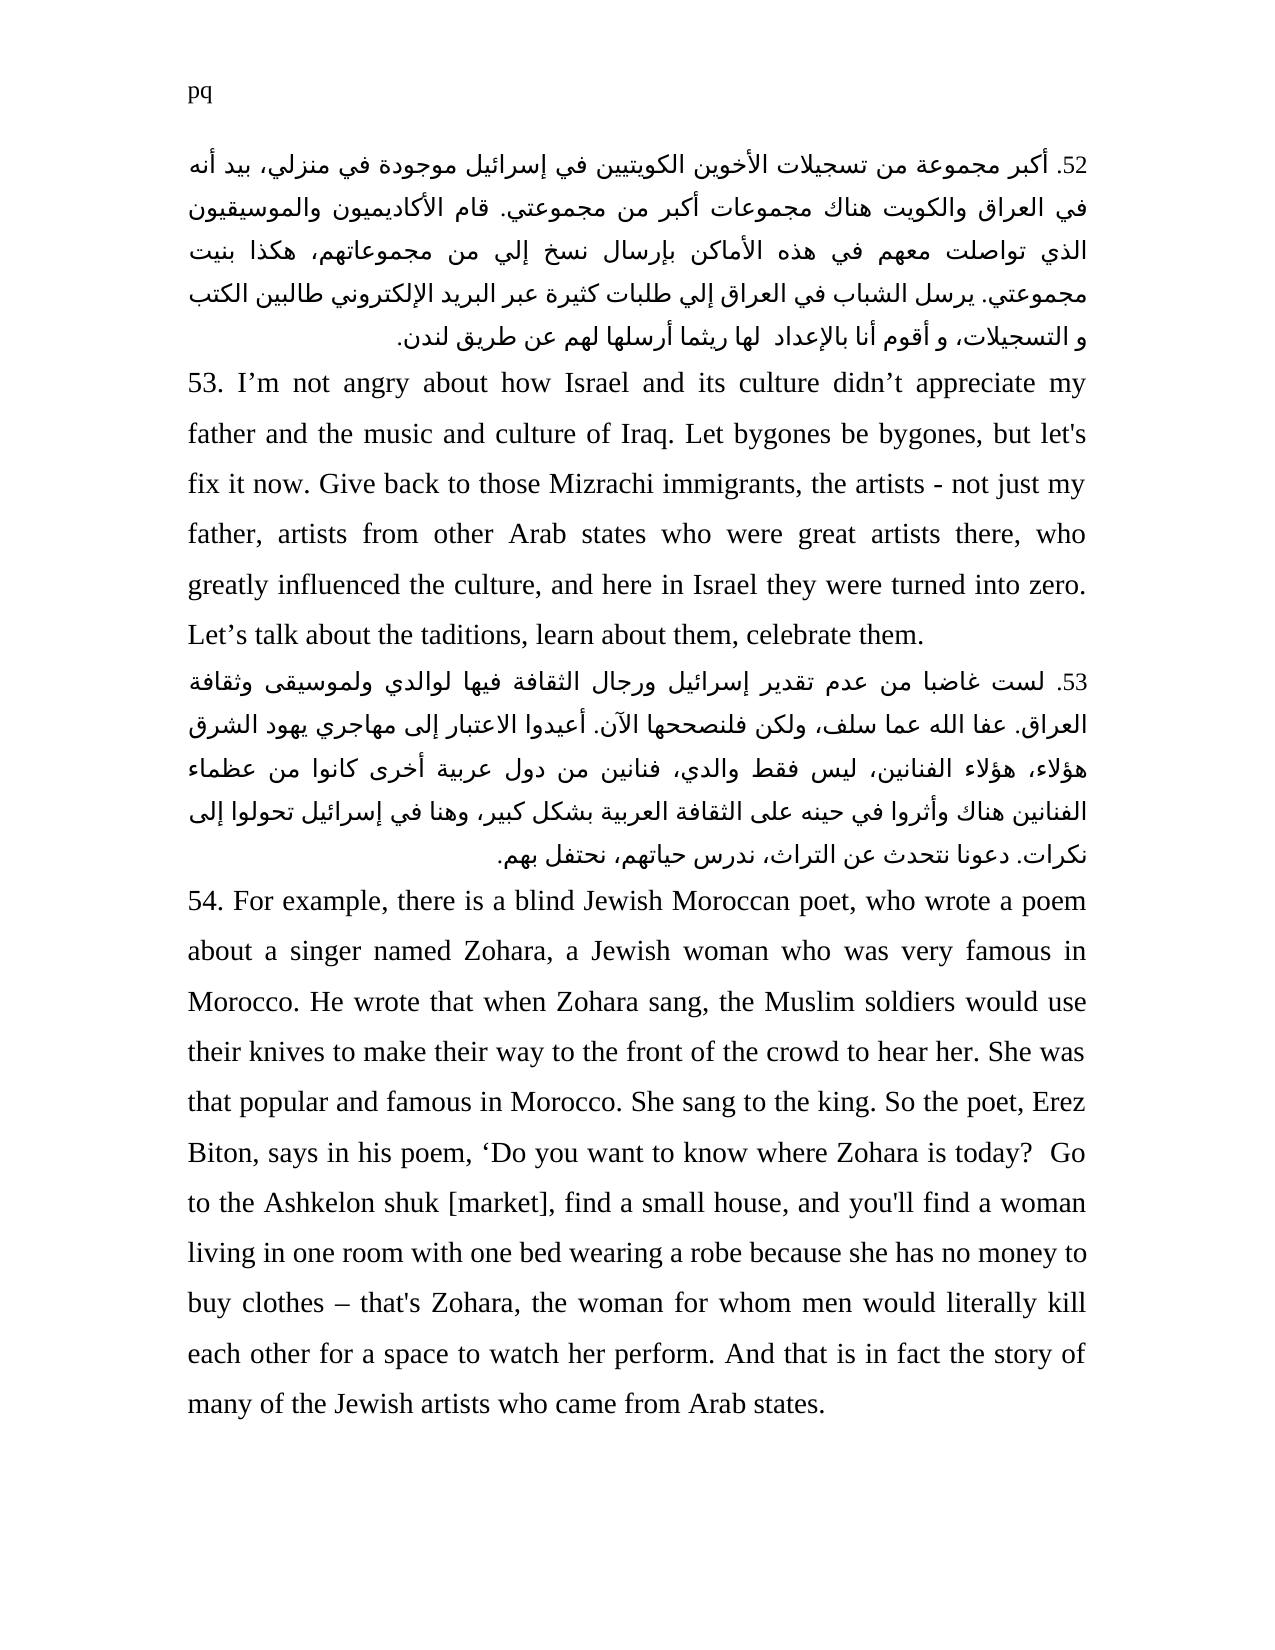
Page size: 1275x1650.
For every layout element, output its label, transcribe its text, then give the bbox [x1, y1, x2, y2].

text 54. For example, there is a blind Jewish Moroccan poet, who wrote a poem about a singer named Zohara, a Jewish woman who was very famous in Morocco. He wrote that when Zohara sang, the Muslim soldiers would use their knives to make their way to the front of the crowd to hear her. She was that popular and famous in Morocco. She sang to the king. So the poet, Erez Biton, says in his poem, ‘Do you want to know where Zohara is today? Go to the Ashkelon shuk [market], find a small house, and you'll find a woman living in one room with one bed wearing a robe because she has no money to buy clothes – that's Zohara, the woman for whom men would literally kill each other for a space to watch her perform. And that is in fact the story of many of the Jewish artists who came from Arab states. [187, 883, 1087, 1420]
text 52. أكبر مجموعة من تسجيلات الأخوين الكويتيين في إسرائيل موجودة في منزلي، بيد أنه في العراق والكويت هناك مجموعات أكبر من مجموعتي. قام الأكاديميون والموسيقيون الذي تواصلت معهم في هذه الأماكن بإرسال نسخ إلي من مجموعاتهم، هكذا بنيت مجموعتي. يرسل الشباب في العراق إلي طلبات كثيرة عبر البريد الإلكتروني طالبين الكتب و التسجيلات، و أقوم أنا بالإعداد لها ريثما أرسلها لهم عن طريق لندن. [187, 150, 1087, 351]
text 53. لست غاضبا من عدم تقدير إسرائيل ورجال الثقافة فيها لوالدي ولموسيقى وثقافة العراق. عفا الله عما سلف، ولكن فلنصححها الآن. أعيدوا الاعتبار إلى مهاجري يهود الشرق هؤلاء، هؤلاء الفنانين، ليس فقط والدي، فنانين من دول عربية أخرى كانوا من عظماء الفنانين هناك وأثروا في حينه على الثقافة العربية بشكل كبير، وهنا في إسرائيل تحولوا إلى نكرات. دعونا نتحدث عن التراث، ندرس حياتهم، نحتفل بهم. [187, 667, 1087, 869]
text 53. I’m not angry about how Israel and its culture didn’t appreciate my father and the music and culture of Iraq. Let bygones be bygones, but let's fix it now. Give back to those Mizrachi immigrants, the artists - not just my father, artists from other Arab states who were great artists there, who greatly influenced the culture, and here in Israel they were turned into zero. Let’s talk about the taditions, learn about them, celebrate them. [187, 366, 1087, 651]
